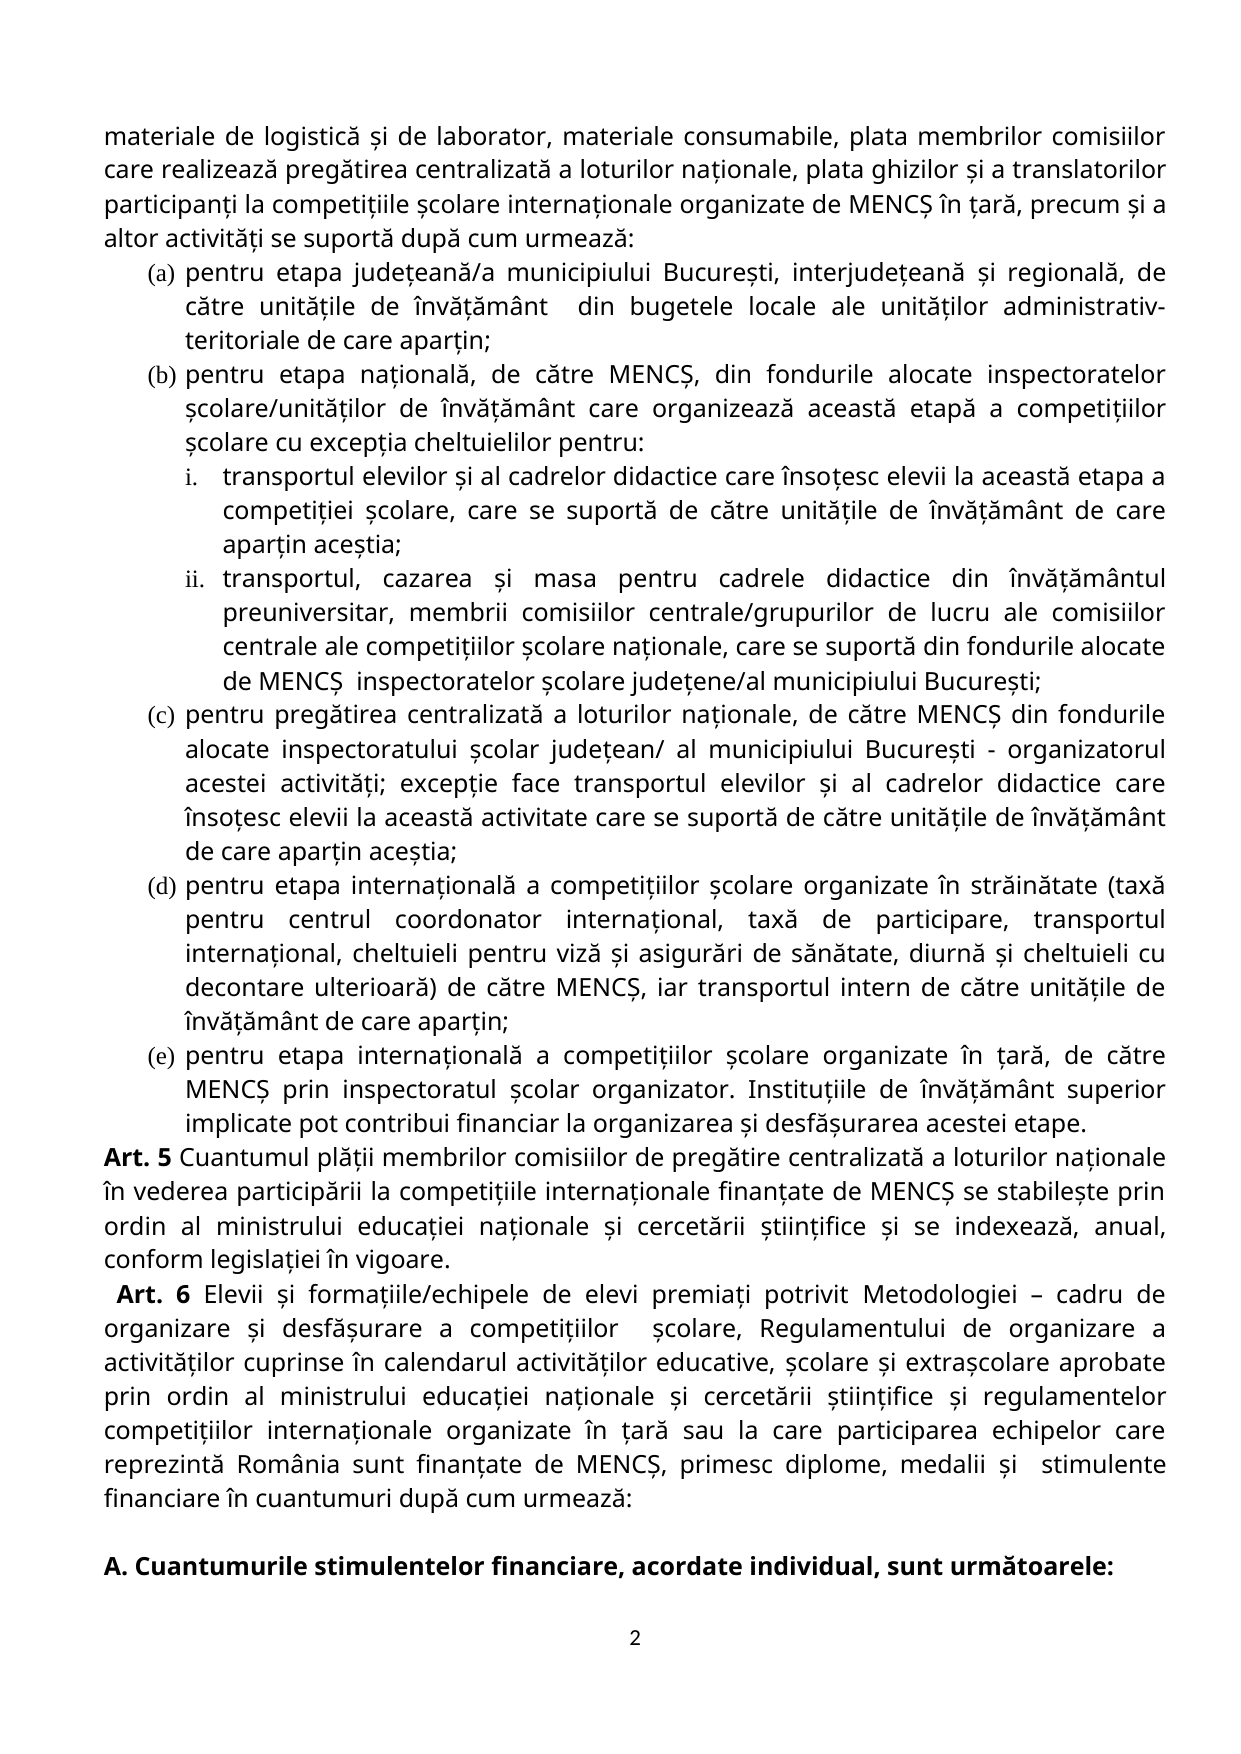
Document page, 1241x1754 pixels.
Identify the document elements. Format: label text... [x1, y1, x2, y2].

text A. Cuantumurile stimulentelor financiare, acordate individual, sunt următoarele: [103, 1549, 1166, 1583]
list transportul, cazarea şi masa pentru cadrele didactice din învățământul preuniversitar, membrii comisiilor centrale/grupurilor de lucru ale comisiilor centrale ale competițiilor şcolare naționale, care se suportă din fondurile alocate de MENCŞ inspectoratelor școlare județene/al municipiului București; [185, 561, 1166, 697]
list pentru etapa internațională a competițiilor școlare organizate în străinătate (taxă pentru centrul coordonator internațional, taxă de participare, transportul internaţional, cheltuieli pentru viză și asigurări de sănătate, diurnă și cheltuieli cu decontare ulterioară) de către MENCŞ, iar transportul intern de către unităţile de învăţământ de care aparţin; [147, 867, 1166, 1038]
list pentru etapa judeţeană/a municipiului București, interjudeţeană şi regională, de către unităţile de învăţământ din bugetele locale ale unităţilor administrativ-teritoriale de care aparţin; [147, 254, 1166, 357]
text Art. 6 Elevii şi formaţiile/echipele de elevi premiați potrivit Metodologiei – cadru de organizare şi desfăşurare a competiţiilor şcolare, Regulamentului de organizare a activităţilor cuprinse în calendarul activităţilor educative, şcolare şi extraşcolare aprobate prin ordin al ministrului educației naționale și cercetării științifice și regulamentelor competițiilor internaționale organizate în țară sau la care participarea echipelor care reprezintă România sunt finanţate de MENCŞ, primesc diplome, medalii şi stimulente financiare în cuantumuri după cum urmează: [103, 1276, 1166, 1515]
list pentru pregătirea centralizată a loturilor naționale, de către MENCŞ din fondurile alocate inspectoratului școlar județean/ al municipiului București - organizatorul acestei activități; excepţie face transportul elevilor și al cadrelor didactice care însoțesc elevii la această activitate care se suportă de către unitățile de învățământ de care aparţin aceştia; [147, 697, 1166, 867]
text Art. 5 Cuantumul plăţii membrilor comisiilor de pregătire centralizată a loturilor naționale în vederea participării la competiţiile internaţionale finanţate de MENCŞ se stabilește prin ordin al ministrului educaţiei naționale şi cercetării ştiinţifice și se indexează, anual, conform legislației în vigoare. [103, 1140, 1166, 1276]
list transportul elevilor și al cadrelor didactice care însoțesc elevii la această etapa a competiției şcolare, care se suportă de către unitățile de învățământ de care aparţin aceştia; [185, 459, 1166, 561]
list pentru etapa internațională a competițiilor școlare organizate în țară, de către MENCŞ prin inspectoratul şcolar organizator. Instituțiile de învățământ superior implicate pot contribui financiar la organizarea și desfășurarea acestei etape. [147, 1038, 1166, 1140]
list pentru etapa națională, de către MENCŞ, din fondurile alocate inspectoratelor școlare/unităților de învățământ care organizează această etapă a competițiilor şcolare cu excepţia cheltuielilor pentru: [147, 357, 1166, 459]
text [103, 118, 1166, 254]
